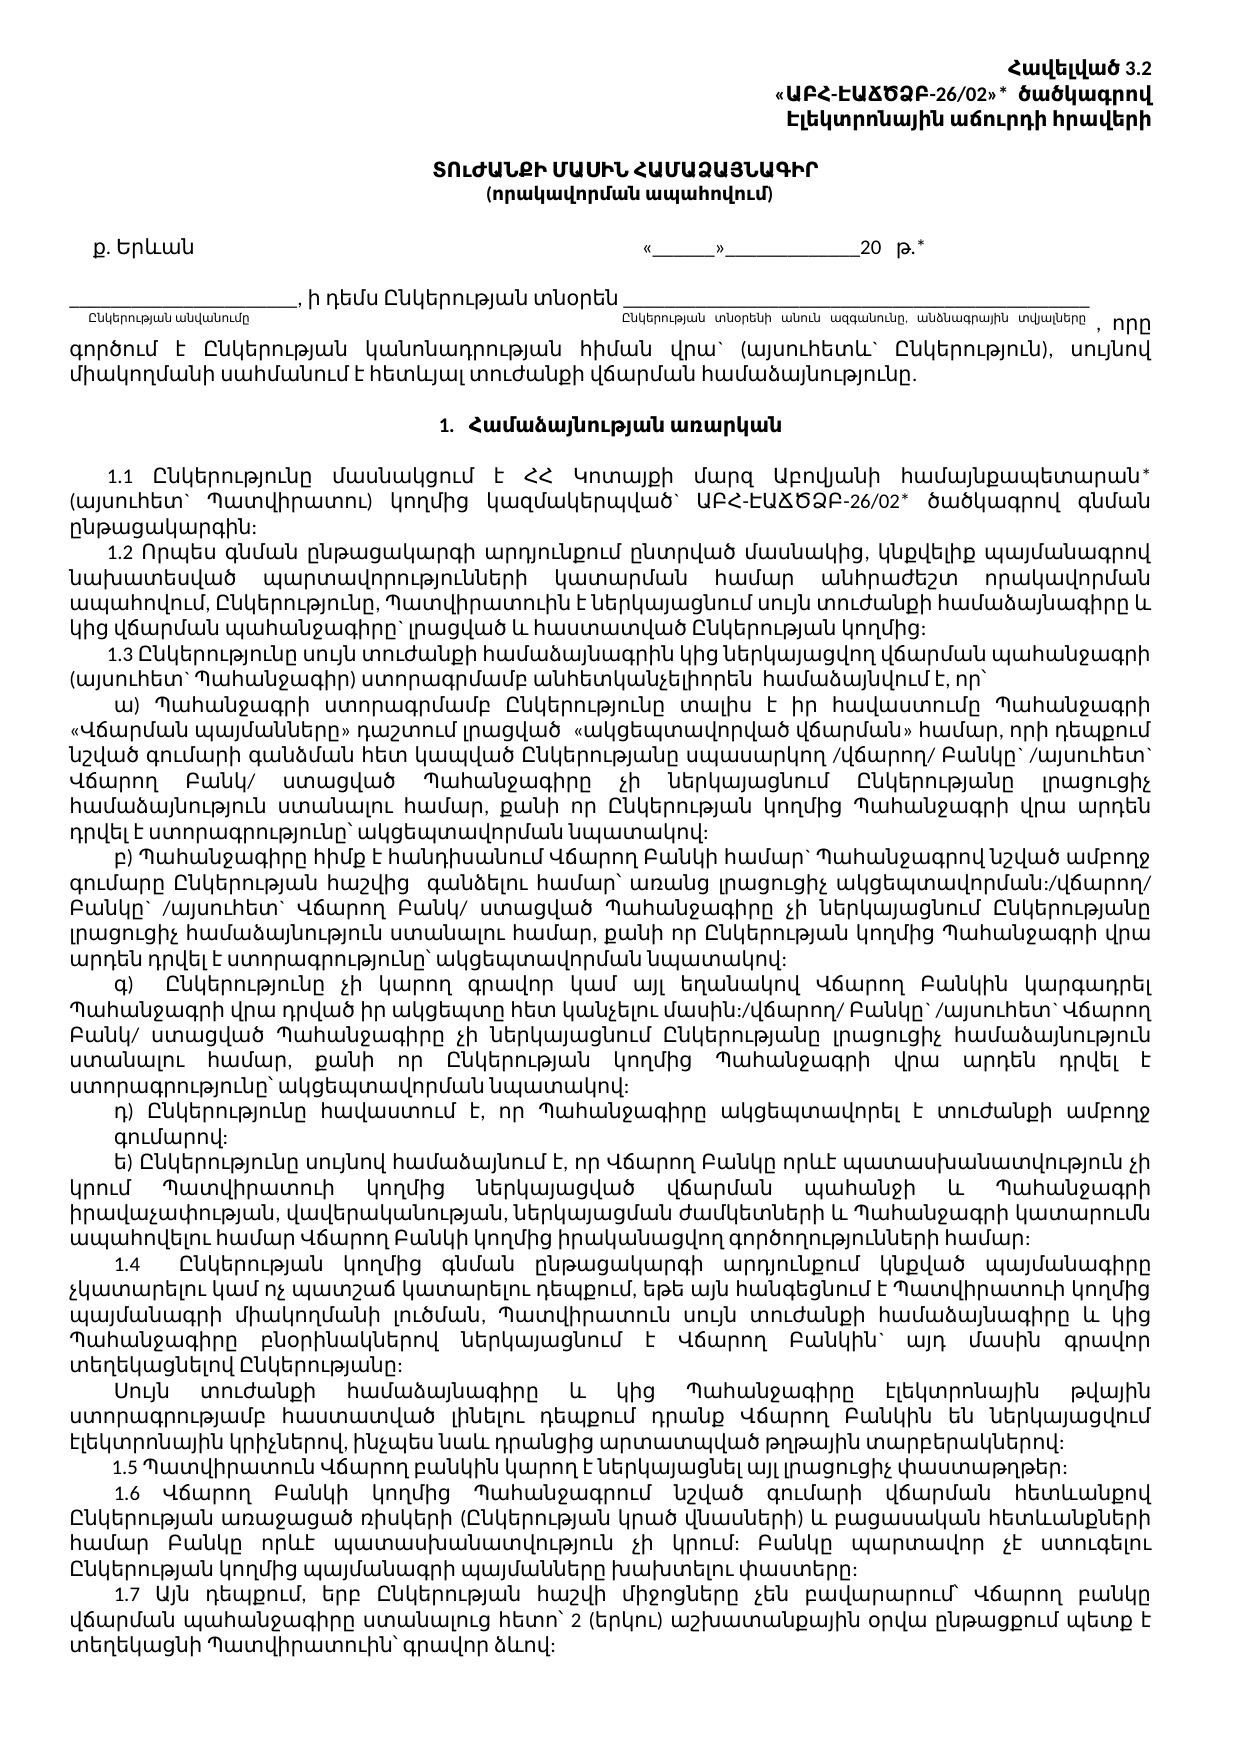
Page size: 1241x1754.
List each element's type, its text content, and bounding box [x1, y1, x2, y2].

text ______________________, ի դեմս Ընկերության տնօրեն _____________________________________________ [69, 285, 1152, 311]
text 1.2 Որպես գնման ընթացակարգի արդյունքում ընտրված մասնակից, կնքվելիք պայմանագրով նախատեսված պարտավորությունների կատարման համար անհրաժեշտ որակավորման ապահովում, Ընկերությունը, Պատվիրատուին է ներկայացնում սույն տուժանքի համաձայնագիրը և կից վճարման պահանջագիրը` լրացված և հաստատված Ընկերության կողմից: [69, 539, 1152, 641]
text 1.6 Վճարող Բանկի կողմից Պահանջագրում նշված գումարի վճարման հետևանքով Ընկերության առաջացած ռիսկերի (Ընկերության կրած վնասների) և բացասական հետևանքների համար Բանկը որևէ պատասխանատվություն չի կրում: Բանկը պարտավոր չէ ստուգելու Ընկերության կողմից պայմանագրի պայմանները խախտելու փաստերը: [69, 1480, 1152, 1581]
text (որակավորման ապահովում) [69, 183, 1152, 206]
text Ընկերության անվանումը Ընկերության տնօրենի անուն ազգանունը, անձնագրային տվյալները , որը գործում է Ընկերության կանոնադրության հիման վրա` (այսուհետև` Ընկերություն), սույնով միակողմանի սահմանում է հետևյալ տուժանքի վճարման համաձայնությունը. [69, 311, 1152, 387]
text Սույն տուժանքի համաձայնագիրը և կից Պահանջագիրը էլեկտրոնային թվային ստորագրությամբ հաստատված լինելու դեպքում դրանք Վճարող Բանկին են ներկայացվում էլեկտրոնային կրիչներով, ինչպես նաև դրանցից արտատպված թղթային տարբերակներով: [69, 1378, 1152, 1454]
text Էլեկտրոնային աճուրդի հրավերի [69, 106, 1152, 132]
text ա) Պահանջագրի ստորագրմամբ Ընկերությունը տալիս է իր հավաստումը Պահանջագրի «Վճարման պայմանները» դաշտում լրացված «ակցեպտավորված վճարման» համար, որի դեպքում նշված գումարի գանձման հետ կապված Ընկերությանը սպասարկող /վճարող/ Բանկը` /այսուհետ` Վճարող Բանկ/ ստացված Պահանջագիրը չի ներկայացնում Ընկերությանը լրացուցիչ համաձայնություն ստանալու համար, քանի որ Ընկերության կողմից Պահանջագրի վրա արդեն դրվել է ստորագրությունը՝ ակցեպտավորման նպատակով: [69, 692, 1152, 844]
text 1.7 Այն դեպքում, երբ Ընկերության հաշվի միջոցները չեն բավարարում՝ Վճարող բանկը վճարման պահանջագիրը ստանալուց հետո՝ 2 (երկու) աշխատանքային օրվա ընթացքում պետք է տեղեկացնի Պատվիրատուին՝ գրավոր ձևով: [69, 1581, 1152, 1658]
text 1.5 Պատվիրատուն Վճարող բանկին կարող է ներկայացնել այլ լրացուցիչ փաստաթղթեր: [69, 1454, 1152, 1480]
text 1.3 Ընկերությունը սույն տուժանքի համաձայնագրին կից ներկայացվող վճարման պահանջագրի (այսուհետ` Պահանջագիր) ստորագրմամբ անհետկանչելիորեն համաձայնվում է, որ՝ [69, 641, 1152, 692]
text Հավելված 3.2 [69, 56, 1152, 81]
text գ) Ընկերությունը չի կարող գրավոր կամ այլ եղանակով Վճարող Բանկին կարգադրել Պահանջագրի վրա դրված իր ակցեպտը հետ կանչելու մասին:/վճարող/ Բանկը` /այսուհետ` Վճարող Բանկ/ ստացված Պահանջագիրը չի ներկայացնում Ընկերությանը լրացուցիչ համաձայնություն ստանալու համար, քանի որ Ընկերության կողմից Պահանջագրի վրա արդեն դրվել է ստորագրությունը՝ ակցեպտավորման նպատակով: [69, 971, 1152, 1098]
text բ) Պահանջագիրը հիմք է հանդիսանում Վճարող Բանկի համար` Պահանջագրով նշված ամբողջ գումարը Ընկերության հաշվից գանձելու համար՝ առանց լրացուցիչ ակցեպտավորման:/վճարող/ Բանկը` /այսուհետ` Վճարող Բանկ/ ստացված Պահանջագիրը չի ներկայացնում Ընկերությանը լրացուցիչ համաձայնություն ստանալու համար, քանի որ Ընկերության կողմից Պահանջագրի վրա արդեն դրվել է ստորագրությունը՝ ակցեպտավորման նպատակով: [69, 844, 1152, 971]
text «ԱԲՀ-ԷԱՃԾՁԲ-26/02»* ծածկագրով [69, 81, 1152, 106]
text 1.4 Ընկերության կողմից գնման ընթացակարգի արդյունքում կնքված պայմանագիրը չկատարելու կամ ոչ պատշաճ կատարելու դեպքում, եթե այն հանգեցնում է Պատվիրատուի կողմից պայմանագրի միակողմանի լուծման, Պատվիրատուն սույն տուժանքի համաձայնագիրը և կից Պահանջագիրը բնօրինակներով ներկայացնում է Վճարող Բանկին` այդ մասին գրավոր տեղեկացնելով Ընկերությանը: [69, 1251, 1152, 1378]
text դ) Ընկերությունը հավաստում է, որ Պահանջագիրը ակցեպտավորել է տուժանքի ամբողջ գումարով: [113, 1098, 1152, 1149]
text 1.1 Ընկերությունը մասնակցում է ՀՀ Կոտայքի մարզ Աբովյանի համայնքապետարան* (այսուհետ` Պատվիրատու) կողմից կազմակերպված` ԱԲՀ-ԷԱՃԾՁԲ-26/02* ծածկագրով գնման ընթացակարգին: [69, 463, 1152, 539]
text 1. Համաձայնության առարկան [69, 412, 1152, 438]
text ե) Ընկերությունը սույնով համաձայնում է, որ Վճարող Բանկը որևէ պատասխանատվություն չի կրում Պատվիրատուի կողմից ներկայացված վճարման պահանջի և Պահանջագրի իրավաչափության, վավերականության, ներկայացման ժամկետների և Պահանջագրի կատարումն ապահովելու համար Վճարող Բանկի կողմից իրականացվող գործողությունների համար: [69, 1149, 1152, 1251]
text ք. Երևան «______»_____________20 թ.* [69, 234, 1152, 260]
text ՏՈւԺԱՆՔԻ ՄԱՍԻՆ ՀԱՄԱՁԱՅՆԱԳԻՐ [69, 157, 1152, 183]
